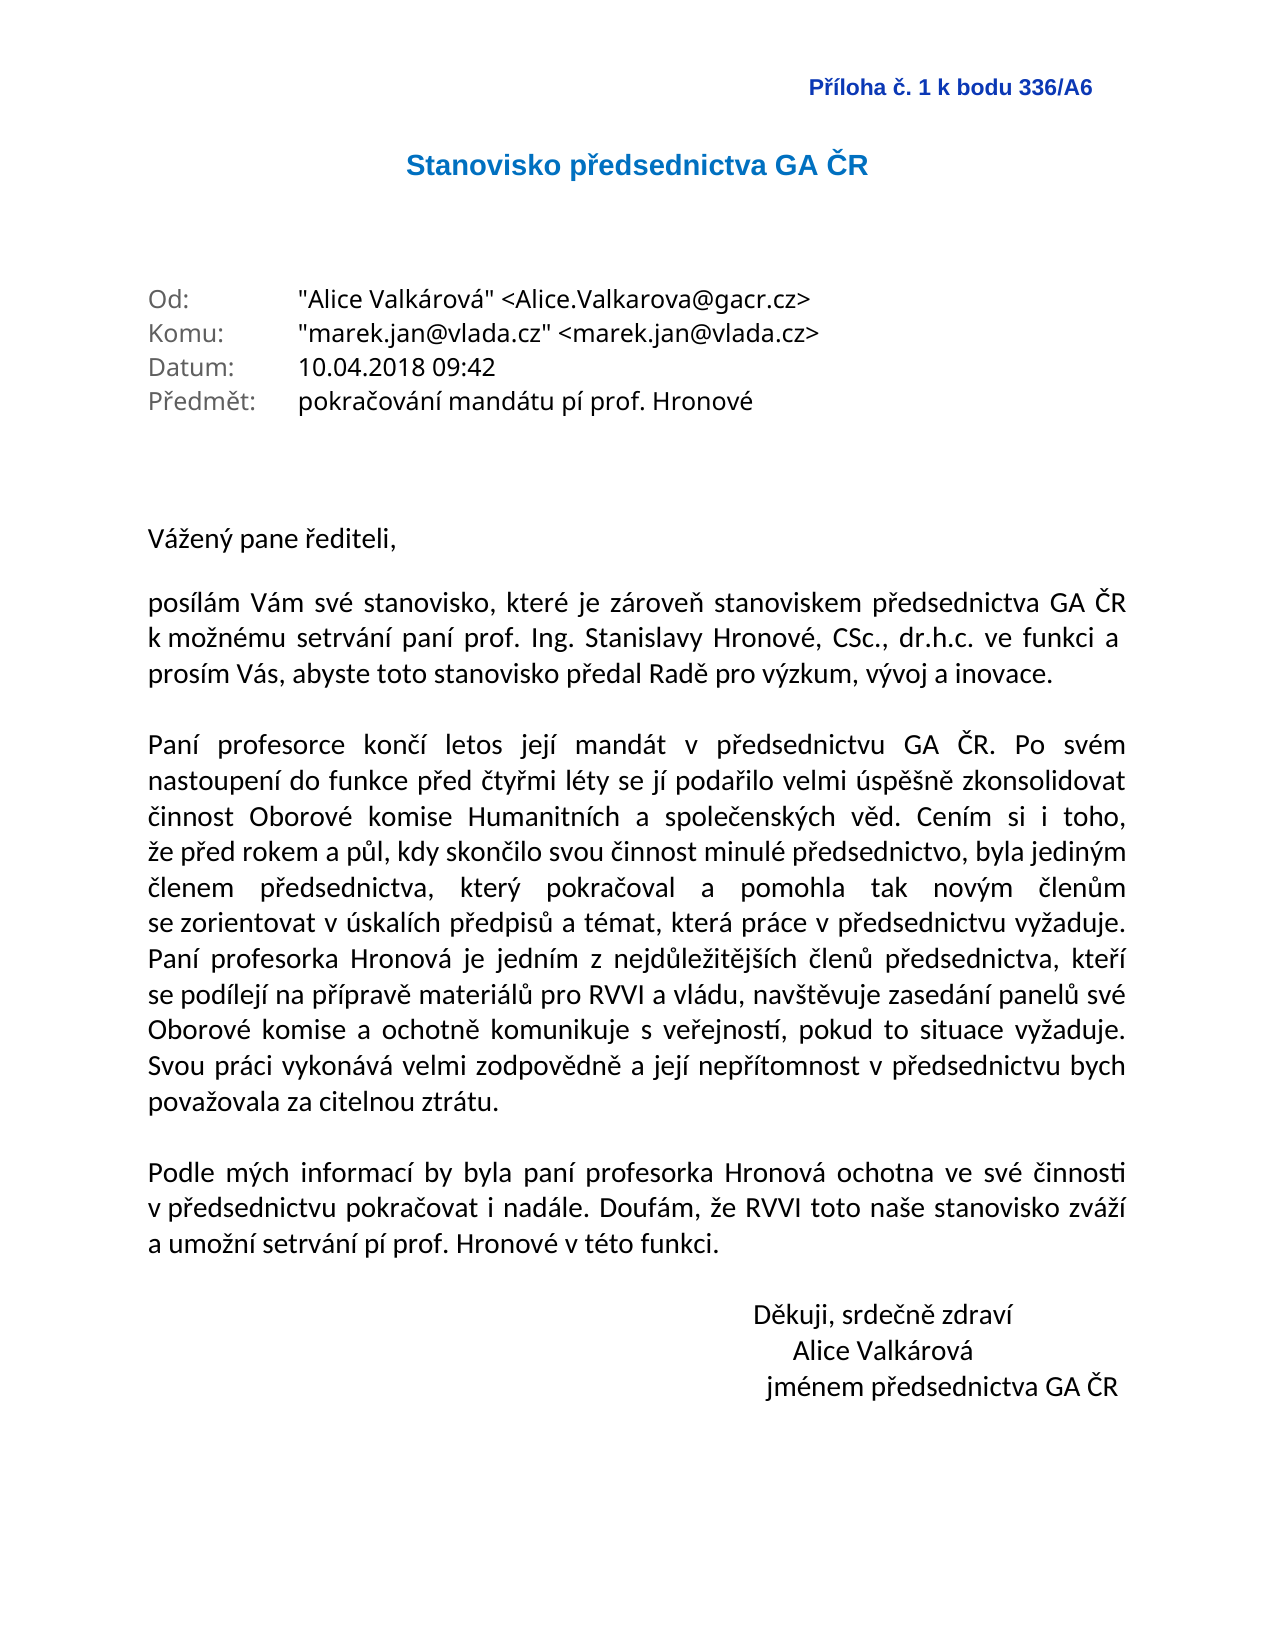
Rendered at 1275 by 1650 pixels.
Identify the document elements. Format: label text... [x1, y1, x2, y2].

text Od: "Alice Valkárová" <Alice.Valkarova@gacr.cz> [148, 282, 1127, 316]
text Děkuji, srdečně zdraví [148, 1296, 1127, 1332]
text Podle mých informací by byla paní profesorka Hronová ochotna ve své činnosti v předsednictvu pokračovat i nadále. Doufám, že RVVI toto naše stanovisko zváží a umožní setrvání pí prof. Hronové v této funkci. [148, 1154, 1127, 1261]
text Předmět: pokračování mandátu pí prof. Hronové [148, 384, 1127, 418]
text Datum: 10.04.2018 09:42 [148, 350, 1127, 384]
text Komu: "marek.jan@vlada.cz" <marek.jan@vlada.cz> [148, 316, 1127, 350]
text posílám Vám své stanovisko, které je zároveň stanoviskem předsednictva GA ČR k možnému setrvání paní prof. Ing. Stanislavy Hronové, CSc., dr.h.c. ve funkci a prosím Vás, abyste toto stanovisko předal Radě pro výzkum, vývoj a inovace. [148, 584, 1127, 691]
text Stanovisko předsednictva GA ČR [148, 148, 1127, 181]
text Paní profesorce končí letos její mandát v předsednictvu GA ČR. Po svém nastoupení do funkce před čtyřmi léty se jí podařilo velmi úspěšně zkonsolidovat činnost Oborové komise Humanitních a společenských věd. Cením si i toho, že před rokem a půl, kdy skončilo svou činnost minulé předsednictvo, byla jediným členem předsednictva, který pokračoval a pomohla tak novým členům se zorientovat v úskalích předpisů a témat, která práce v předsednictvu vyžaduje. Paní profesorka Hronová je jedním z nejdůležitějších členů předsednictva, kteří se podílejí na přípravě materiálů pro RVVI a vládu, navštěvuje zasedání panelů své Oborové komise a ochotně komunikuje s veřejností, pokud to situace vyžaduje. Svou práci vykonává velmi zodpovědně a její nepřítomnost v předsednictvu bych považovala za citelnou ztrátu. [148, 726, 1127, 1118]
text jménem předsednictva GA ČR [148, 1368, 1127, 1403]
text Alice Valkárová [148, 1332, 1127, 1368]
text Vážený pane řediteli, [148, 520, 1127, 556]
